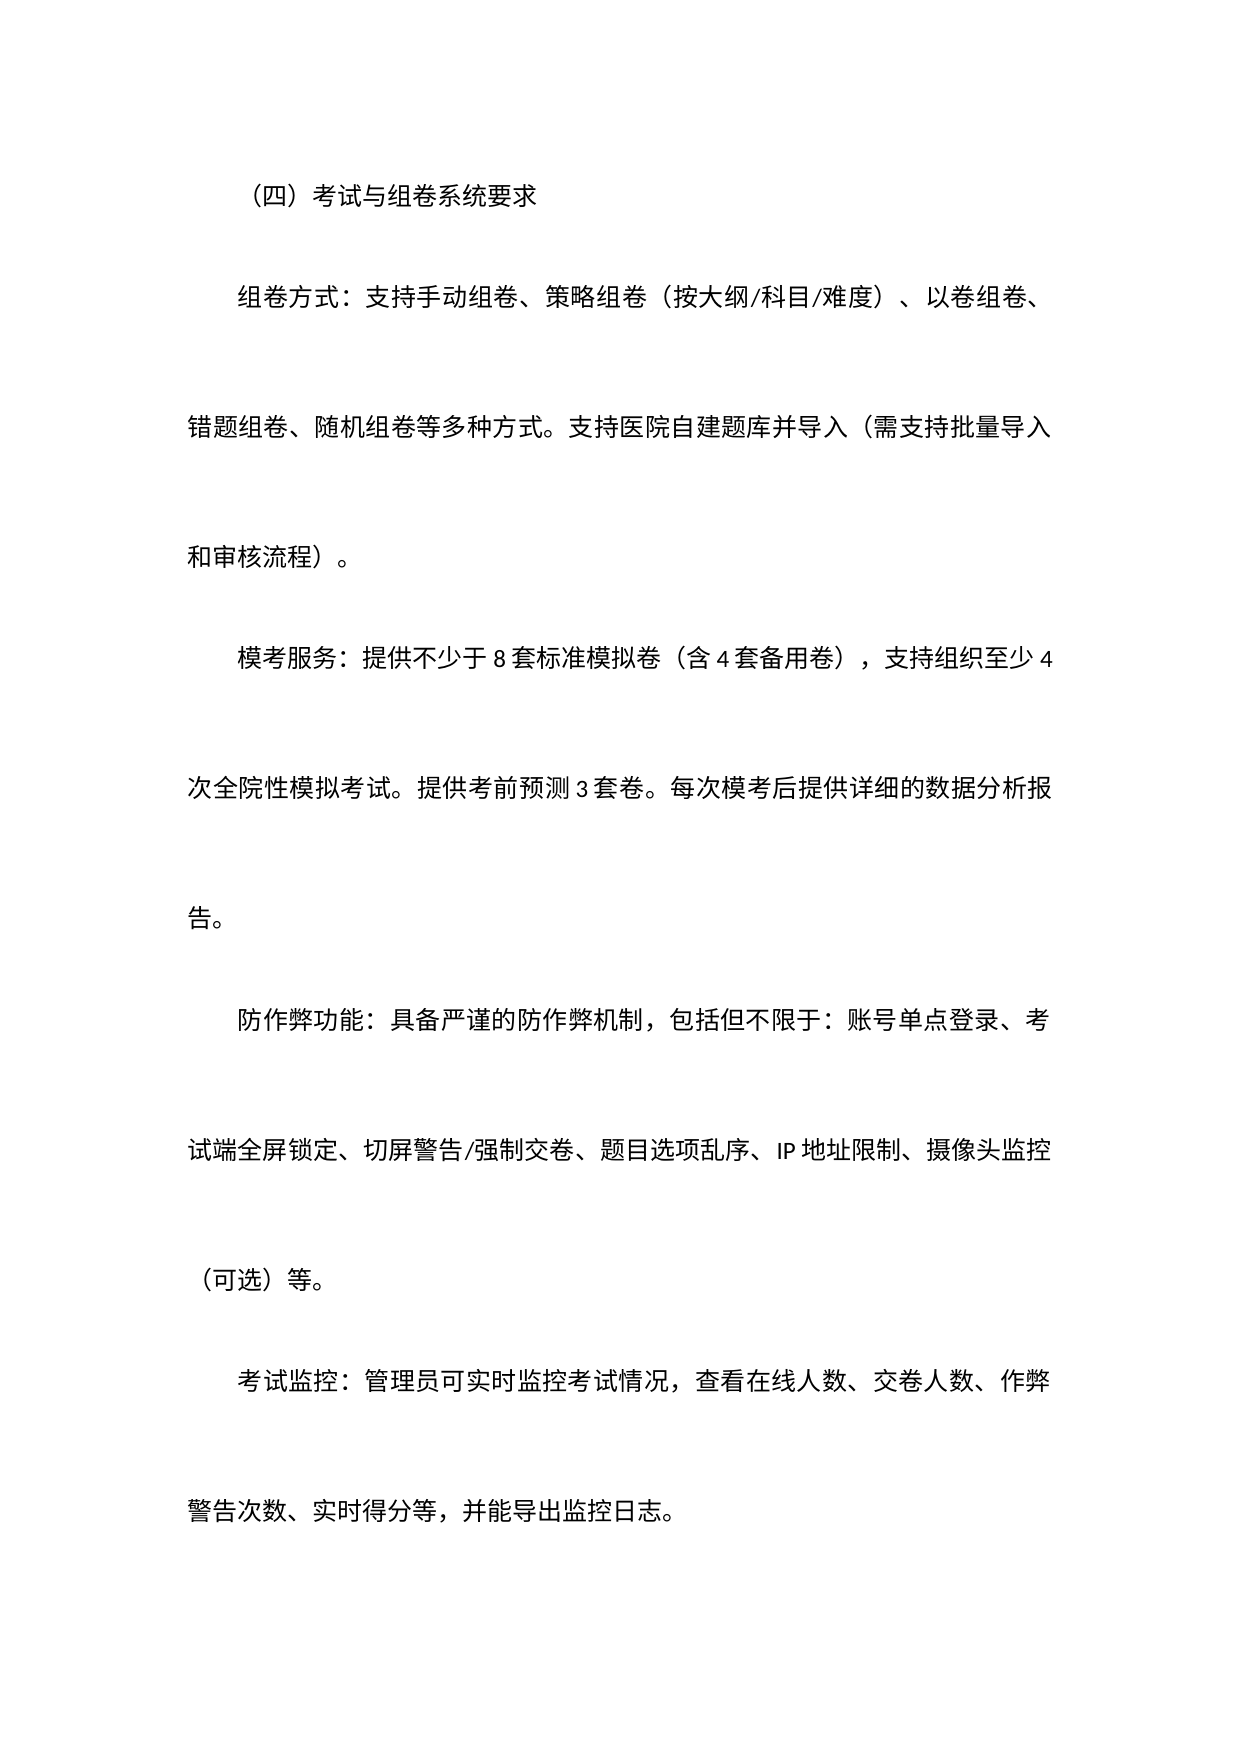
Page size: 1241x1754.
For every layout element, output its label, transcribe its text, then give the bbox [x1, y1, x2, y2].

text （四）考试与组卷系统要求 [187, 162, 1053, 227]
text 考试监控：管理员可实时监控考试情况，查看在线人数、交卷人数、作弊警告次数、实时得分等，并能导出监控日志。 [187, 1347, 1053, 1542]
text 组卷方式：支持手动组卷、策略组卷（按大纲/科目/难度）、以卷组卷、错题组卷、随机组卷等多种方式。支持医院自建题库并导入（需支持批量导入和审核流程）。 [187, 263, 1053, 588]
text 模考服务：提供不少于8套标准模拟卷（含4套备用卷），支持组织至少4次全院性模拟考试。提供考前预测3套卷。每次模考后提供详细的数据分析报告。 [187, 624, 1053, 949]
text 防作弊功能：具备严谨的防作弊机制，包括但不限于：账号单点登录、考试端全屏锁定、切屏警告/强制交卷、题目选项乱序、IP地址限制、摄像头监控（可选）等。 [187, 986, 1053, 1311]
